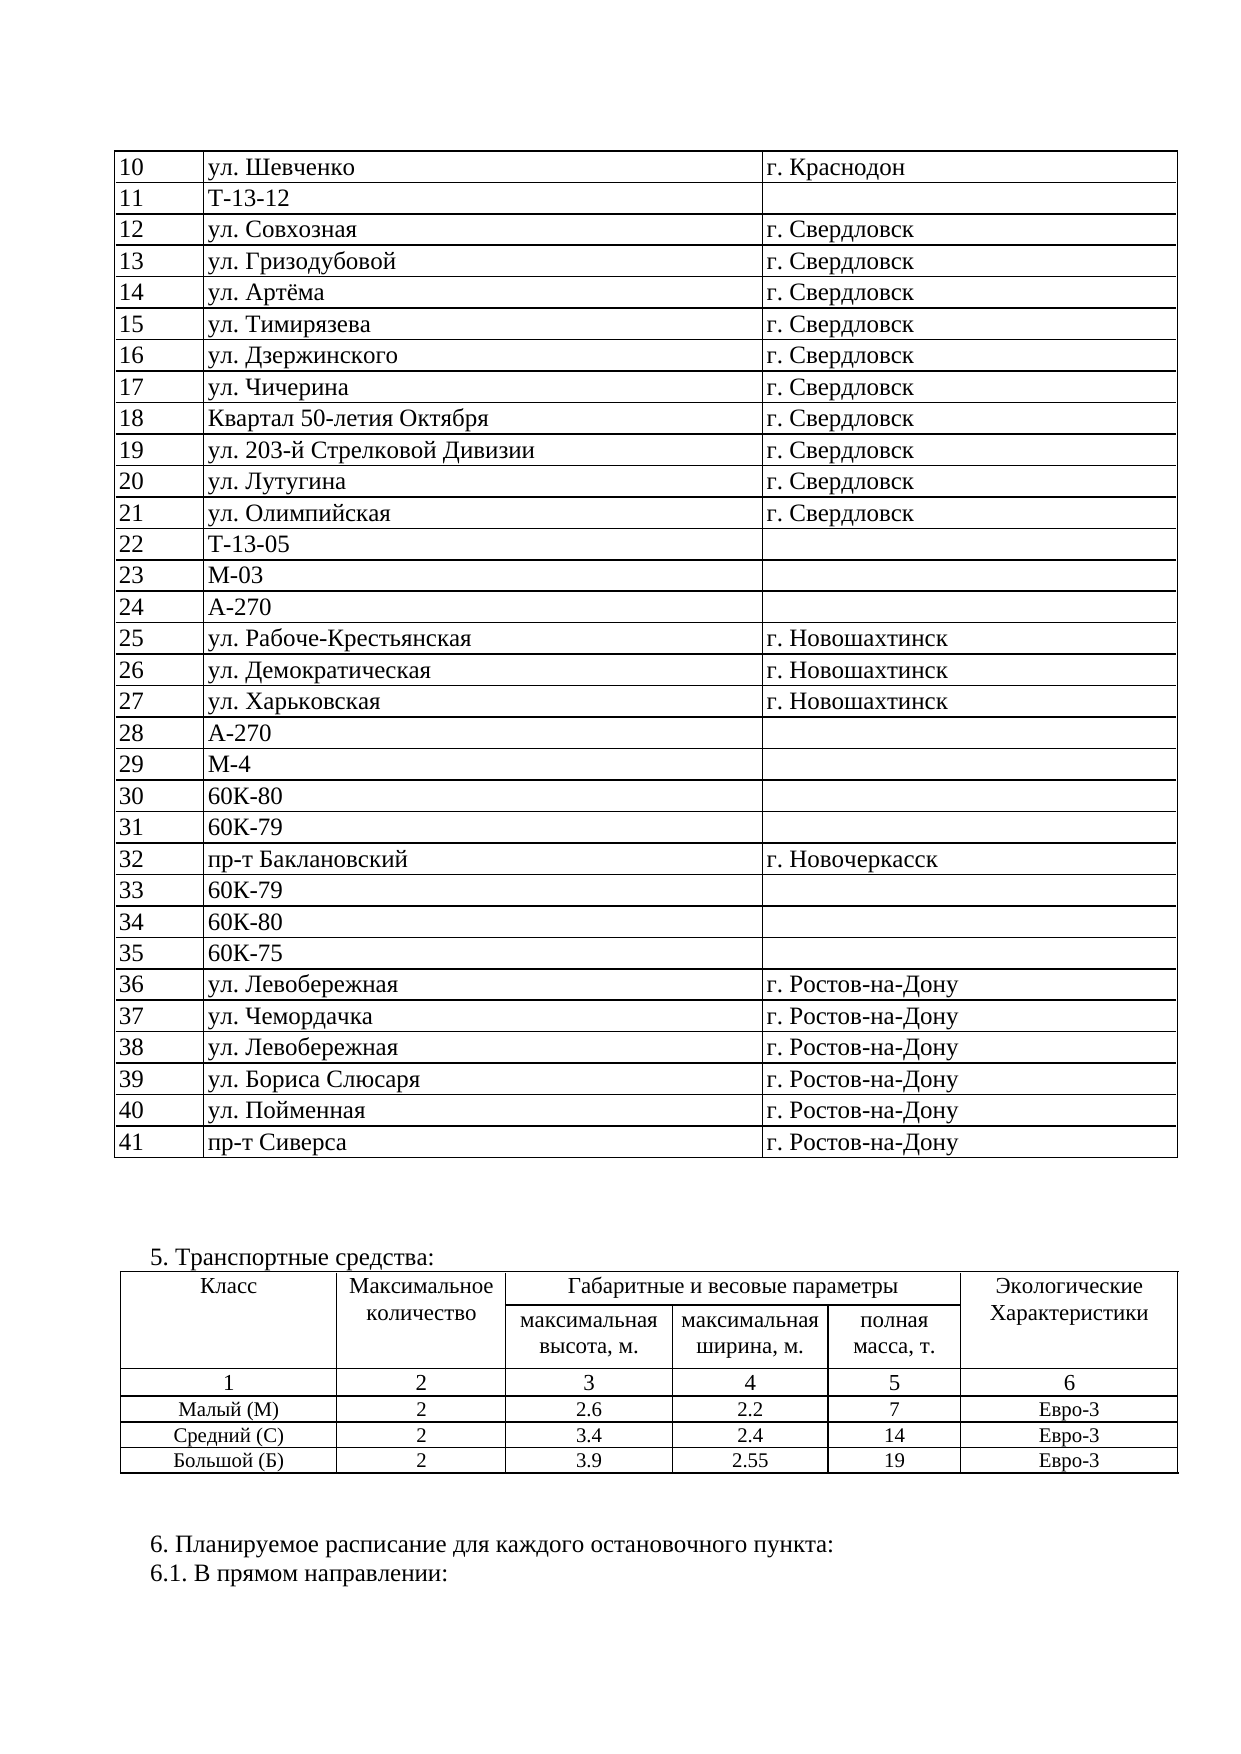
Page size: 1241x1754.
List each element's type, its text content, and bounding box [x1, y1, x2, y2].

table_cell 26 [115, 654, 203, 685]
table_cell 25 [115, 623, 203, 653]
table_cell 14 [829, 1423, 960, 1447]
table_cell А-270 [204, 718, 762, 748]
table_cell ул. Левобережная [204, 970, 762, 999]
table_cell 11 [115, 183, 203, 213]
table_cell Малый (М) [121, 1397, 336, 1421]
table_cell г. Ростов-на-Дону [763, 1031, 1177, 1062]
table_cell М-03 [204, 561, 762, 590]
table_cell [763, 590, 1177, 622]
table_cell 4 [673, 1369, 827, 1395]
table_cell 19 [115, 434, 203, 464]
table_cell ул. Бориса Слюсаря [204, 1064, 762, 1094]
table_cell г. Новошахтинск [763, 653, 1177, 685]
table_cell 17 [115, 371, 203, 402]
table_cell 3 [506, 1369, 672, 1395]
table_cell 16 [115, 340, 203, 370]
table_cell 22 [115, 529, 203, 559]
table_cell ул. Чемордачка [204, 1001, 762, 1031]
table_cell 19 [829, 1448, 960, 1472]
table_cell 2 [337, 1397, 505, 1421]
table_cell 36 [115, 969, 203, 999]
table_cell 27 [115, 686, 203, 716]
table_cell 21 [115, 497, 203, 527]
table_cell [763, 716, 1177, 748]
table_cell 60К-79 [204, 875, 762, 905]
table_cell г. Ростов-на-Дону [763, 1062, 1177, 1094]
table_cell М-4 [204, 749, 762, 779]
table_cell 12 [115, 214, 203, 244]
table_cell 2 [337, 1369, 505, 1395]
table_cell 39 [115, 1063, 203, 1094]
table_cell ул. Дзержинского [204, 340, 762, 370]
table_cell г. Свердловск [763, 339, 1177, 370]
table_cell 13 [115, 245, 203, 276]
table_cell Евро-3 [961, 1448, 1177, 1472]
table_cell Средний (С) [121, 1423, 336, 1447]
table_cell ул. Лутугина [204, 466, 762, 496]
table_cell 24 [115, 591, 203, 622]
table_cell 60К-75 [204, 938, 762, 968]
table_cell г. Свердловск [763, 465, 1177, 496]
table_cell г. Свердловск [763, 307, 1177, 339]
table_cell г. Свердловск [763, 433, 1177, 464]
table_cell ул. Тимирязева [204, 309, 762, 339]
table_cell 37 [115, 1000, 203, 1031]
table_cell 33 [115, 875, 203, 905]
table_cell 32 [115, 843, 203, 873]
table_cell 2 [337, 1423, 505, 1447]
table_cell [763, 905, 1177, 936]
table_cell г. Свердловск [763, 276, 1177, 307]
table_cell Евро-3 [961, 1397, 1177, 1421]
table_cell 31 [115, 812, 203, 842]
table_cell Квартал 50-летия Октября [204, 403, 762, 433]
table_cell максимальная высота, м. [506, 1306, 672, 1367]
table_header Габаритные и весовые параметры [506, 1272, 960, 1304]
table_cell 5 [829, 1369, 960, 1395]
table_cell [763, 779, 1177, 811]
table_cell 20 [115, 466, 203, 496]
table_cell 7 [829, 1397, 960, 1421]
table_cell 34 [115, 906, 203, 936]
table_cell [763, 559, 1177, 590]
table_cell ул. Левобережная [204, 1032, 762, 1062]
table_header Максимальное количество [337, 1272, 505, 1367]
table_cell г. Свердловск [763, 244, 1177, 276]
table_cell 23 [115, 560, 203, 590]
table_cell [763, 936, 1177, 968]
table_cell г. Ростов-на-Дону [763, 968, 1177, 999]
table_cell [763, 811, 1177, 842]
table_cell 1 [121, 1369, 336, 1395]
table_cell А-270 [204, 592, 762, 622]
table_cell 38 [115, 1032, 203, 1062]
table_cell 30 [115, 780, 203, 811]
table_cell 60К-80 [204, 907, 762, 936]
table_cell 15 [115, 308, 203, 339]
table_cell ул. Демократическая [204, 655, 762, 685]
table_cell 28 [115, 717, 203, 748]
text 6. Планируемое расписание для каждого остановочного пункта: [150, 1529, 1090, 1558]
table_cell ул. Гризодубовой [204, 246, 762, 276]
table_cell [763, 874, 1177, 905]
table_cell г. Свердловск [763, 370, 1177, 402]
table_cell г. Свердловск [763, 496, 1177, 527]
table_cell 2.6 [506, 1397, 672, 1421]
table_cell 18 [115, 403, 203, 433]
table_cell 6 [961, 1369, 1177, 1395]
table_cell г. Ростов-на-Дону [763, 1094, 1177, 1125]
table_cell ул. Шевченко [204, 152, 762, 181]
table_cell 2.2 [673, 1397, 827, 1421]
text 5. Транспортные средства: [150, 1242, 1090, 1271]
table_cell 35 [115, 938, 203, 968]
table_cell пр-т Баклановский [204, 844, 762, 873]
table_cell [763, 748, 1177, 779]
table_cell г. Свердловск [763, 213, 1177, 244]
table_cell 3.4 [506, 1423, 672, 1447]
table_cell ул. Рабоче-Крестьянская [204, 623, 762, 653]
table_cell г. Ростов-на-Дону [763, 999, 1177, 1031]
table_cell г. Свердловск [763, 402, 1177, 433]
table_cell полная масса, т. [829, 1306, 960, 1367]
table_cell 29 [115, 749, 203, 779]
table_cell [763, 181, 1177, 213]
table_cell 60К-80 [204, 781, 762, 811]
table_cell г. Новочеркасск [763, 842, 1177, 873]
table_cell ул. 203-й Стрелковой Дивизии [204, 435, 762, 464]
table_header Класс [121, 1272, 336, 1367]
text 6.1. В прямом направлении: [150, 1558, 1090, 1586]
table_cell г. Ростов-на-Дону [763, 1125, 1177, 1157]
table_cell максимальная ширина, м. [673, 1306, 827, 1367]
table_cell Большой (Б) [121, 1448, 336, 1472]
table_cell ул. Совхозная [204, 215, 762, 244]
table_cell 2.4 [673, 1423, 827, 1447]
table_cell пр-т Сиверса [204, 1127, 762, 1157]
table_cell 14 [115, 277, 203, 307]
table_header Экологические Характеристики [961, 1272, 1177, 1367]
table_cell 2 [337, 1448, 505, 1472]
table_cell г. Краснодон [763, 152, 1177, 181]
table_cell Т-13-12 [204, 183, 762, 213]
table_cell ул. Харьковская [204, 686, 762, 716]
table_cell Т-13-05 [204, 529, 762, 559]
table_cell 3.9 [506, 1448, 672, 1472]
table_cell г. Новошахтинск [763, 622, 1177, 653]
table_cell ул. Олимпийская [204, 498, 762, 527]
table_cell г. Новошахтинск [763, 685, 1177, 716]
table_cell Евро-3 [961, 1423, 1177, 1447]
table_cell 60К-79 [204, 812, 762, 842]
table_cell 10 [115, 152, 203, 181]
table_cell ул. Артёма [204, 277, 762, 307]
table_cell ул. Чичерина [204, 372, 762, 402]
table_cell ул. Пойменная [204, 1095, 762, 1125]
table_cell [763, 528, 1177, 559]
table_cell 41 [115, 1126, 203, 1157]
table_cell 2.55 [673, 1448, 827, 1472]
table_cell 40 [115, 1095, 203, 1125]
